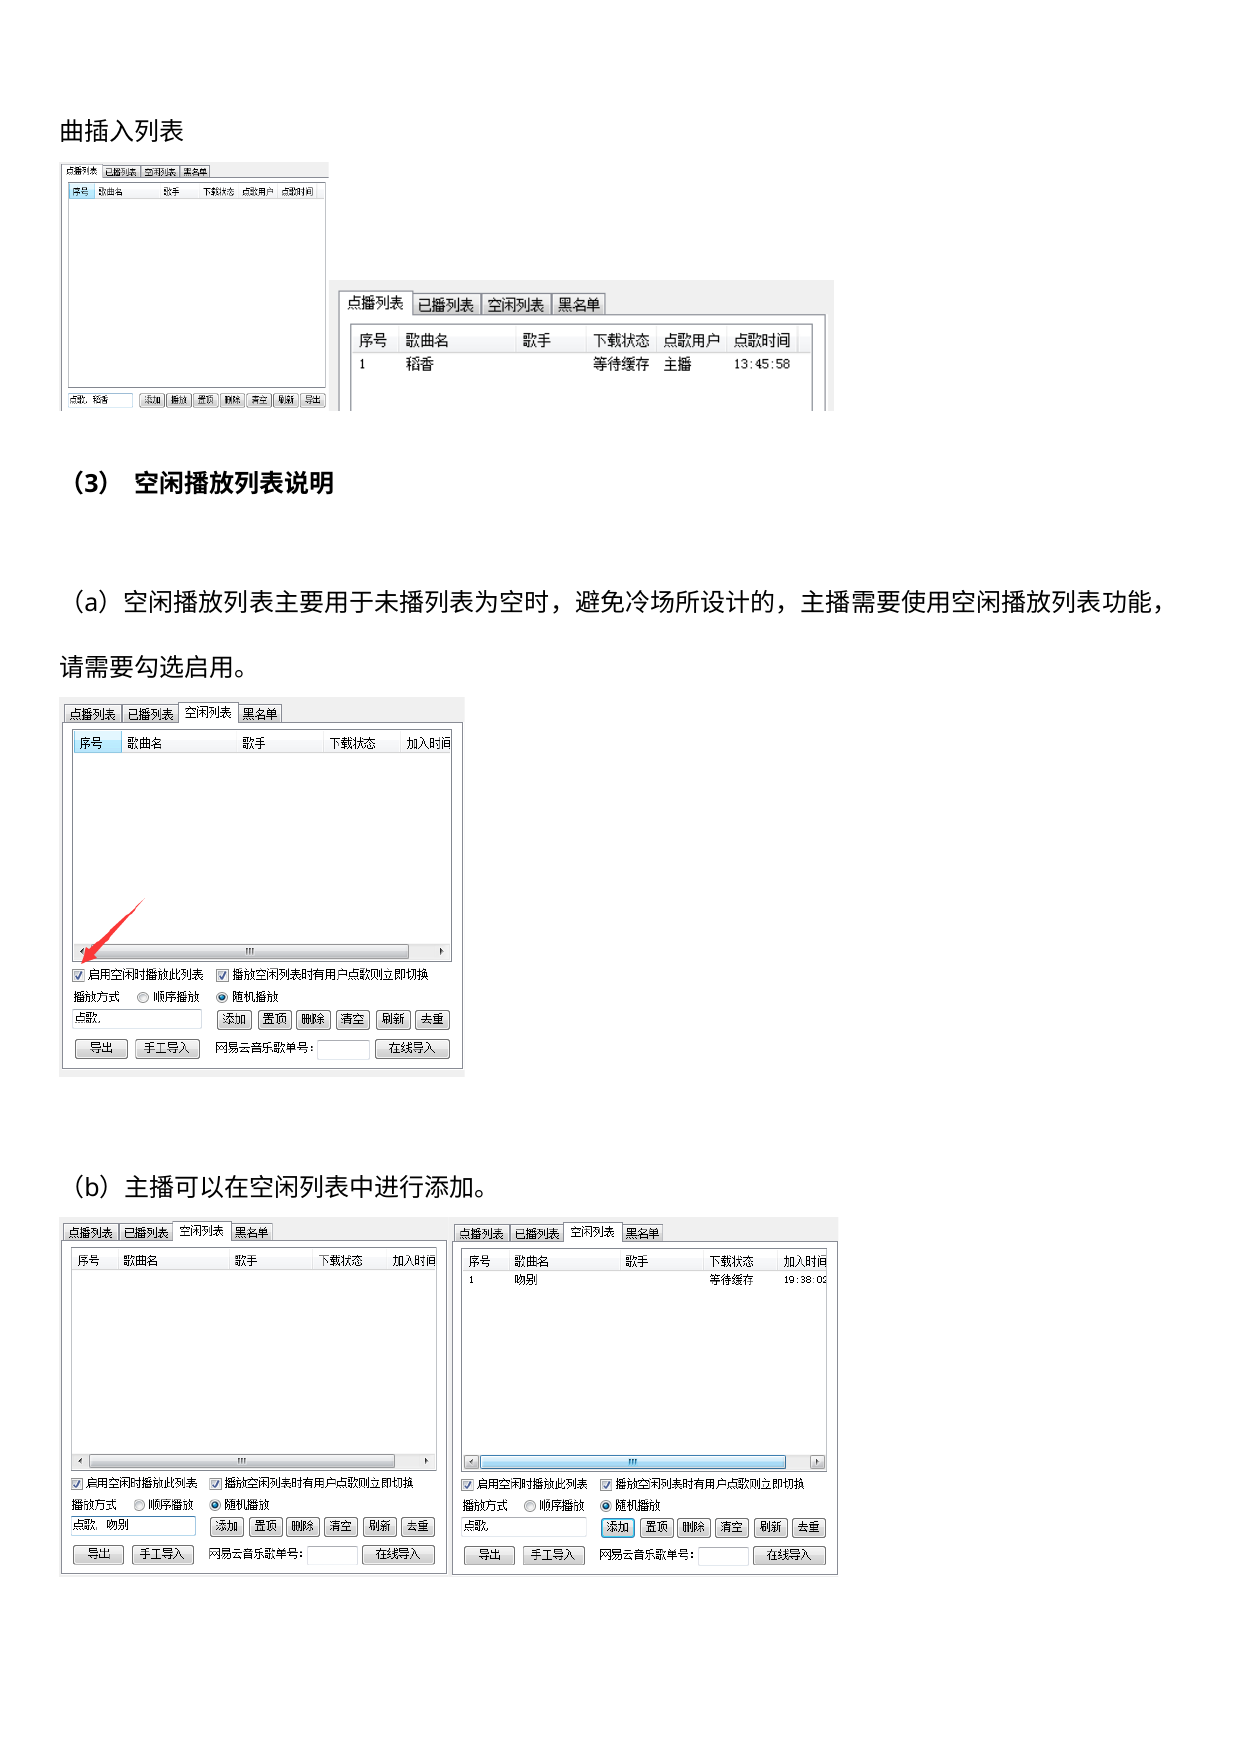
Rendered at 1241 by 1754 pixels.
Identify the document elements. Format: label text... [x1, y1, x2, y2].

picture [59, 162, 834, 411]
text （b）主播可以在空闲列表中进行添加。 [59, 1153, 1181, 1218]
subtitle 空闲播放列表说明 [59, 449, 1181, 514]
text （a）空闲播放列表主要用于未播列表为空时，避免冷场所设计的，主播需要使用空闲播放列表功能，请需要勾选启用。 [59, 568, 1181, 698]
picture [59, 1217, 839, 1577]
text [59, 97, 1181, 162]
picture [59, 697, 465, 1077]
